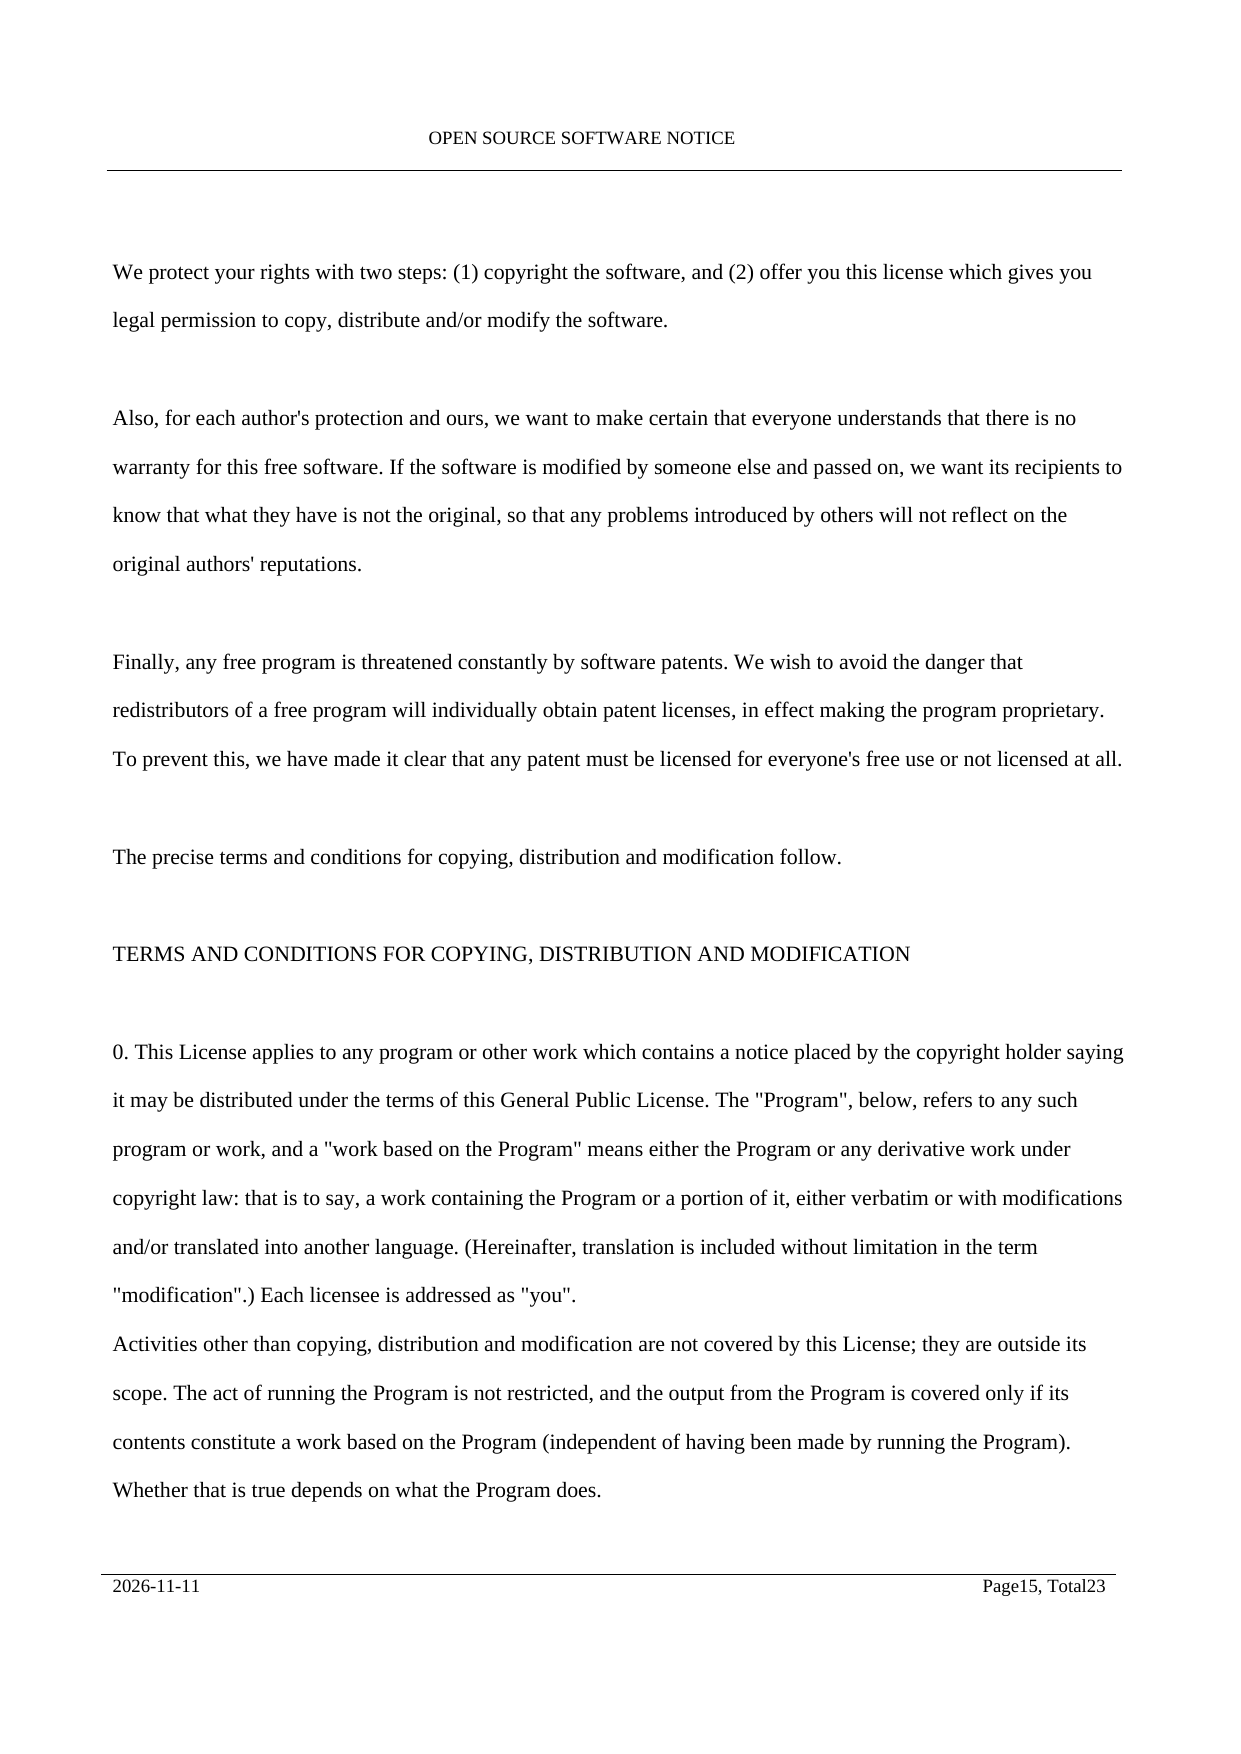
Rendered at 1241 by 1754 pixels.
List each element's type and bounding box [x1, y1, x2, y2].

text [112, 206, 1128, 1506]
